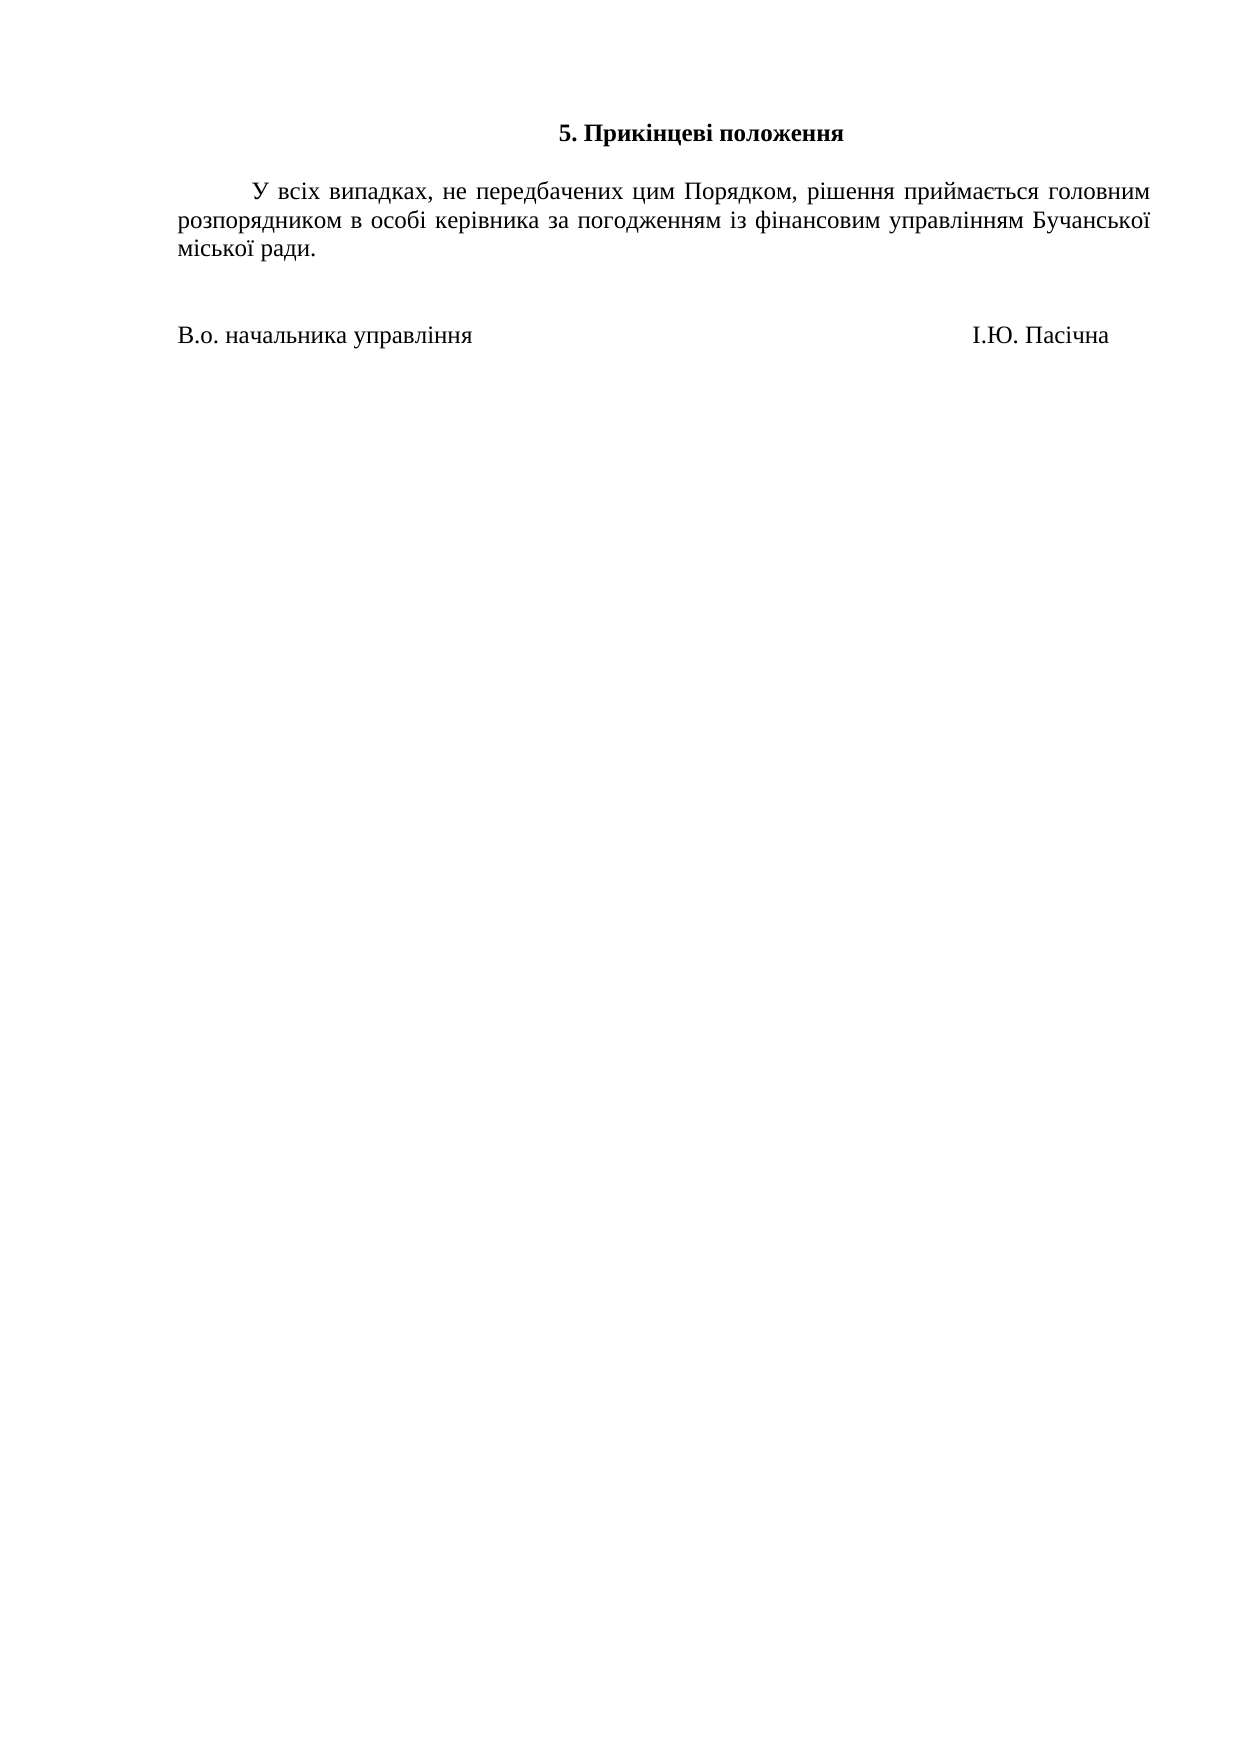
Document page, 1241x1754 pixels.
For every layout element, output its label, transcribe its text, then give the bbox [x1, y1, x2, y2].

subtitle У всіх випадках, не передбачених цим Порядком, рішення приймається головним розпорядником в особі керівника за погодженням із фінансовим управлінням Бучанської міської ради. [177, 176, 1152, 262]
text 5. Прикінцеві положення [177, 118, 1152, 147]
subtitle В.о. начальника управління І.Ю. Пасічна [177, 320, 1152, 348]
